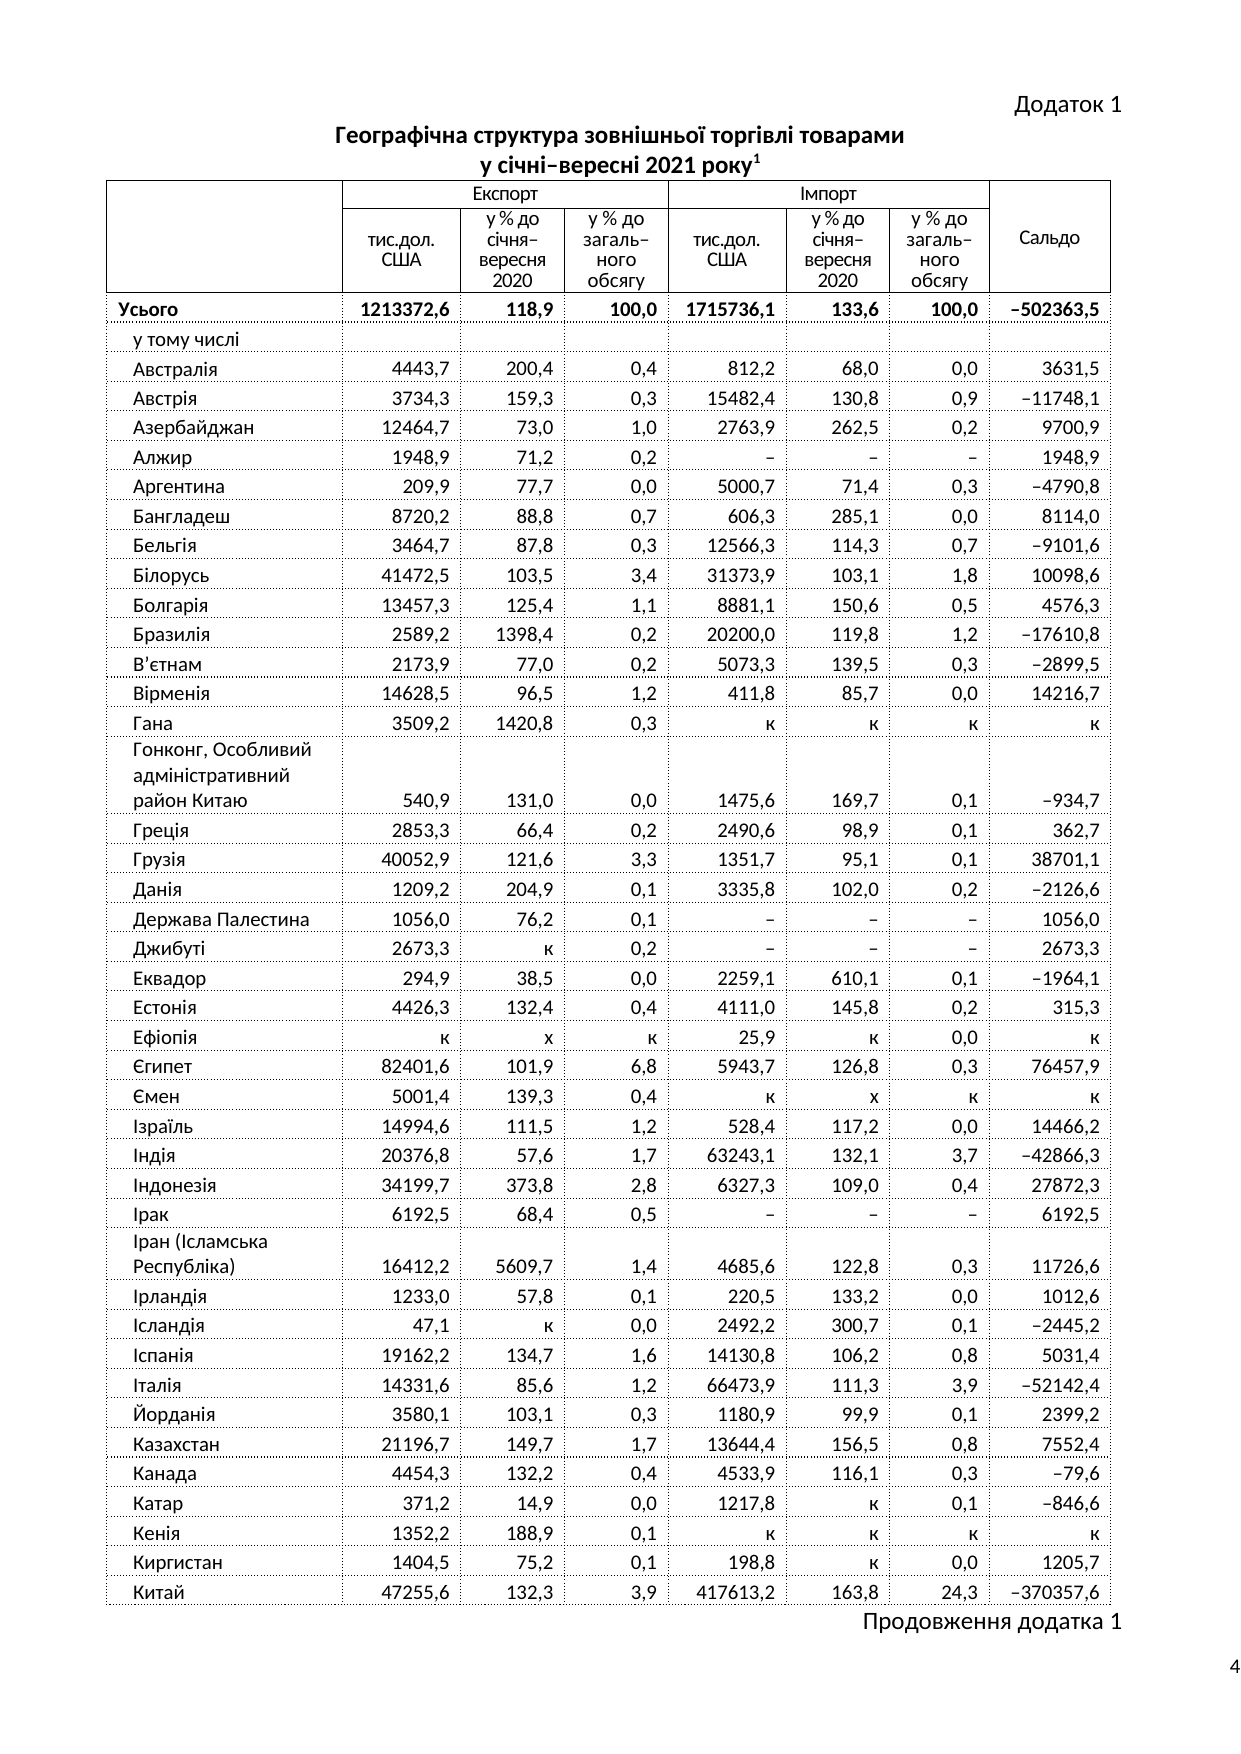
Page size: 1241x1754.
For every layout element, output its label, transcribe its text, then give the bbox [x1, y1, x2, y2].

table_cell 20200,0 [668, 617, 786, 647]
table_cell 0,1 [890, 961, 989, 990]
table_cell 131,0 [461, 736, 564, 813]
table_cell 1,8 [890, 558, 989, 588]
table_cell 4576,3 [989, 588, 1111, 617]
table_cell 0,1 [890, 736, 989, 813]
table_cell Катар [107, 1486, 343, 1516]
table_cell 0,1 [564, 1516, 668, 1545]
table_cell 0,2 [890, 872, 989, 902]
table_cell – [890, 902, 989, 931]
table_cell 63243,1 [668, 1138, 786, 1168]
table_cell 14994,6 [343, 1109, 461, 1138]
table_cell 0,3 [890, 1456, 989, 1486]
table_cell 0,3 [564, 1397, 668, 1427]
table_cell – [890, 931, 989, 961]
table_cell 126,8 [786, 1050, 890, 1079]
table_cell Держава Палестина [107, 902, 343, 931]
table_cell 373,8 [461, 1168, 564, 1197]
table_cell Бангладеш [107, 499, 343, 528]
table_cell –846,6 [989, 1486, 1111, 1516]
table_cell тис.дол. США [343, 209, 460, 292]
table_cell 76457,9 [989, 1050, 1111, 1079]
table_cell Ізраїль [107, 1109, 343, 1138]
table_cell 2492,2 [668, 1309, 786, 1338]
table_cell у тому числі [107, 321, 343, 351]
table_cell 1217,8 [668, 1486, 786, 1516]
table_cell – [786, 931, 890, 961]
table_cell 8114,0 [989, 499, 1111, 528]
table_cell 220,5 [668, 1279, 786, 1308]
table_cell Йорданія [107, 1397, 343, 1427]
table_cell 1404,5 [343, 1545, 461, 1575]
table_cell [564, 321, 668, 351]
table_cell к [989, 1079, 1111, 1109]
table_cell 6,8 [564, 1050, 668, 1079]
table_cell 109,0 [786, 1168, 890, 1197]
table_cell 14331,6 [343, 1368, 461, 1397]
table_cell – [668, 1198, 786, 1227]
table_cell 294,9 [343, 961, 461, 990]
table_cell 0,8 [890, 1427, 989, 1456]
table_cell 1351,7 [668, 843, 786, 872]
table_cell 0,0 [890, 499, 989, 528]
table_cell 540,9 [343, 736, 461, 813]
table_cell 9700,9 [989, 410, 1111, 440]
table_cell –934,7 [989, 736, 1111, 813]
table_cell 111,5 [461, 1109, 564, 1138]
table_cell 71,4 [786, 469, 890, 499]
table_cell к [890, 1516, 989, 1545]
table_cell 0,7 [890, 529, 989, 558]
text Географічна структура зовнішньої торгівлі товарами [118, 119, 1122, 150]
table_cell 15482,4 [668, 381, 786, 410]
table_cell 0,1 [564, 1545, 668, 1575]
table_cell 47,1 [343, 1309, 461, 1338]
table_cell 38701,1 [989, 843, 1111, 872]
table_cell к [668, 706, 786, 736]
table_cell 0,0 [890, 1279, 989, 1308]
table_cell 40052,9 [343, 843, 461, 872]
table_cell 66,4 [461, 813, 564, 842]
table_cell 121,6 [461, 843, 564, 872]
table_cell 96,5 [461, 676, 564, 706]
table_cell 1352,2 [343, 1516, 461, 1545]
table_cell Аргентина [107, 469, 343, 499]
table_cell [461, 321, 564, 351]
table_cell 0,0 [564, 961, 668, 990]
table_cell –4790,8 [989, 469, 1111, 499]
table_cell 118,9 [461, 293, 564, 321]
table_cell 2490,6 [668, 813, 786, 842]
table_cell Естонія [107, 990, 343, 1020]
table_cell 528,4 [668, 1109, 786, 1138]
table_cell – [786, 1198, 890, 1227]
table_cell 8881,1 [668, 588, 786, 617]
table_cell 3580,1 [343, 1397, 461, 1427]
table_cell 1,2 [564, 1109, 668, 1138]
table_cell 20376,8 [343, 1138, 461, 1168]
table_cell 132,3 [461, 1575, 564, 1604]
table_cell 0,0 [564, 1309, 668, 1338]
table_cell 1,7 [564, 1427, 668, 1456]
table_cell 0,0 [564, 469, 668, 499]
table_cell 106,2 [786, 1338, 890, 1368]
table_cell 3,7 [890, 1138, 989, 1168]
table_cell 200,4 [461, 351, 564, 381]
table_cell 606,3 [668, 499, 786, 528]
table_cell 5073,3 [668, 647, 786, 676]
table_cell 68,4 [461, 1198, 564, 1227]
table_cell 111,3 [786, 1368, 890, 1397]
table_cell 3,9 [564, 1575, 668, 1604]
table_cell 139,3 [461, 1079, 564, 1109]
table_cell 0,0 [890, 1020, 989, 1049]
table_cell 6192,5 [989, 1198, 1111, 1227]
table_cell 1233,0 [343, 1279, 461, 1308]
table_cell 85,7 [786, 676, 890, 706]
table_cell 188,9 [461, 1516, 564, 1545]
table_cell 0,0 [890, 351, 989, 381]
table_cell 10098,6 [989, 558, 1111, 588]
table_cell – [890, 440, 989, 469]
table_cell 134,7 [461, 1338, 564, 1368]
table_cell 12566,3 [668, 529, 786, 558]
table_cell 100,0 [890, 293, 989, 321]
table_cell – [786, 440, 890, 469]
table_cell к [786, 1545, 890, 1575]
table_cell –2126,6 [989, 872, 1111, 902]
table_cell 315,3 [989, 990, 1111, 1020]
table_cell 5031,4 [989, 1338, 1111, 1368]
table_cell [989, 321, 1111, 351]
table_cell 3631,5 [989, 351, 1111, 381]
table_cell 117,2 [786, 1109, 890, 1138]
table_cell 8720,2 [343, 499, 461, 528]
table_cell тис.дол. США [669, 209, 786, 292]
table_cell 100,0 [564, 293, 668, 321]
table_header Імпорт [669, 181, 989, 207]
table_cell Казахстан [107, 1427, 343, 1456]
table_cell 11726,6 [989, 1227, 1111, 1279]
table_cell 14628,5 [343, 676, 461, 706]
table_cell Білорусь [107, 558, 343, 588]
table_cell Ефіопія [107, 1020, 343, 1049]
table_header [107, 181, 342, 292]
table_cell 0,0 [890, 1545, 989, 1575]
table_cell 38,5 [461, 961, 564, 990]
table_cell 0,0 [890, 1109, 989, 1138]
table_cell Вірменія [107, 676, 343, 706]
table_cell 57,8 [461, 1279, 564, 1308]
table_cell 2399,2 [989, 1397, 1111, 1427]
table_cell х [786, 1079, 890, 1109]
table_cell 3,3 [564, 843, 668, 872]
table_cell 71,2 [461, 440, 564, 469]
table_cell к [989, 1020, 1111, 1049]
table_cell 2259,1 [668, 961, 786, 990]
table_cell 77,0 [461, 647, 564, 676]
table_cell Ірландія [107, 1279, 343, 1308]
table_cell 13457,3 [343, 588, 461, 617]
table_cell 0,1 [890, 1397, 989, 1427]
table_cell 27872,3 [989, 1168, 1111, 1197]
table_cell 2853,3 [343, 813, 461, 842]
table_cell 4426,3 [343, 990, 461, 1020]
table_cell 3,9 [890, 1368, 989, 1397]
table_cell –1964,1 [989, 961, 1111, 990]
table_cell –370357,6 [989, 1575, 1111, 1604]
table_cell 103,1 [461, 1397, 564, 1427]
table_cell 0,1 [890, 1309, 989, 1338]
table_cell Китай [107, 1575, 343, 1604]
table_cell к [564, 1020, 668, 1049]
table_cell у % до загаль– ного обсягу [890, 209, 989, 292]
table_cell 6327,3 [668, 1168, 786, 1197]
table_header Експорт [343, 181, 668, 207]
table_cell к [786, 1020, 890, 1049]
table_cell 87,8 [461, 529, 564, 558]
table_cell 4533,9 [668, 1456, 786, 1486]
table_cell 0,3 [564, 529, 668, 558]
table_cell Індія [107, 1138, 343, 1168]
text Додаток 1 [118, 89, 1122, 119]
table_cell х [461, 1020, 564, 1049]
table_cell Кенія [107, 1516, 343, 1545]
table_cell к [668, 1079, 786, 1109]
table_cell 2,8 [564, 1168, 668, 1197]
text у січні–вересні 2021 року1 [118, 150, 1122, 180]
table_cell Австрія [107, 381, 343, 410]
table_cell 24,3 [890, 1575, 989, 1604]
table_cell к [890, 1079, 989, 1109]
table_cell – [668, 902, 786, 931]
table_cell 0,0 [564, 736, 668, 813]
table_cell 262,5 [786, 410, 890, 440]
table_cell 116,1 [786, 1456, 890, 1486]
table_cell 362,7 [989, 813, 1111, 842]
table_cell Еквадор [107, 961, 343, 990]
text Продовження додатка 1 [118, 1605, 1122, 1636]
table_cell 13644,4 [668, 1427, 786, 1456]
table_cell 5000,7 [668, 469, 786, 499]
table_cell 0,5 [890, 588, 989, 617]
table_cell к [668, 1516, 786, 1545]
table_cell 2173,9 [343, 647, 461, 676]
table_cell 114,3 [786, 529, 890, 558]
table_cell Бразилія [107, 617, 343, 647]
table_header Сальдо [990, 181, 1110, 292]
table_cell 1,6 [564, 1338, 668, 1368]
table_cell [890, 321, 989, 351]
table_cell 1056,0 [343, 902, 461, 931]
table_cell 5943,7 [668, 1050, 786, 1079]
table_cell 101,9 [461, 1050, 564, 1079]
table_cell 0,0 [564, 1486, 668, 1516]
table_cell Данія [107, 872, 343, 902]
table_cell 0,1 [890, 843, 989, 872]
table_cell 0,2 [890, 990, 989, 1020]
table_cell 1398,4 [461, 617, 564, 647]
table_cell Бельгія [107, 529, 343, 558]
table_cell 139,5 [786, 647, 890, 676]
table_cell 169,7 [786, 736, 890, 813]
table_cell –79,6 [989, 1456, 1111, 1486]
table_cell 102,0 [786, 872, 890, 902]
table_cell Ірак [107, 1198, 343, 1227]
table_cell Гана [107, 706, 343, 736]
table_cell 57,6 [461, 1138, 564, 1168]
table_cell 0,3 [890, 1050, 989, 1079]
table_cell 66473,9 [668, 1368, 786, 1397]
table_cell 0,2 [564, 931, 668, 961]
table_cell 99,9 [786, 1397, 890, 1427]
table_cell 103,5 [461, 558, 564, 588]
table_cell 122,8 [786, 1227, 890, 1279]
table_cell 5609,7 [461, 1227, 564, 1279]
table_cell 2673,3 [989, 931, 1111, 961]
table_cell 125,4 [461, 588, 564, 617]
table_cell 156,5 [786, 1427, 890, 1456]
table_cell 14,9 [461, 1486, 564, 1516]
table_cell 95,1 [786, 843, 890, 872]
table_cell у % до січня–вересня 2020 [461, 209, 564, 292]
table_cell Іспанія [107, 1338, 343, 1368]
table_cell 0,7 [564, 499, 668, 528]
table_cell 0,2 [890, 410, 989, 440]
table_cell – [786, 902, 890, 931]
table_cell Грузія [107, 843, 343, 872]
table_cell Канада [107, 1456, 343, 1486]
table_cell 0,4 [564, 990, 668, 1020]
table_cell 25,9 [668, 1020, 786, 1049]
table_cell к [989, 1516, 1111, 1545]
table_cell 1,2 [890, 617, 989, 647]
table_cell 0,1 [890, 813, 989, 842]
table_cell 0,5 [564, 1198, 668, 1227]
table_cell 21196,7 [343, 1427, 461, 1456]
table_cell 1056,0 [989, 902, 1111, 931]
table_cell 159,3 [461, 381, 564, 410]
table_cell 163,8 [786, 1575, 890, 1604]
table_cell Ємен [107, 1079, 343, 1109]
table_cell 1948,9 [989, 440, 1111, 469]
table_cell 0,4 [890, 1168, 989, 1197]
table_cell 1715736,1 [668, 293, 786, 321]
table_cell 132,2 [461, 1456, 564, 1486]
table_cell к [989, 706, 1111, 736]
table_cell 0,4 [564, 351, 668, 381]
table_cell 85,6 [461, 1368, 564, 1397]
table_cell 0,3 [890, 469, 989, 499]
table_cell к [890, 706, 989, 736]
table_cell к [461, 931, 564, 961]
table_cell –42866,3 [989, 1138, 1111, 1168]
table_cell Азербайджан [107, 410, 343, 440]
table_cell 75,2 [461, 1545, 564, 1575]
table_cell 119,8 [786, 617, 890, 647]
table_cell 19162,2 [343, 1338, 461, 1368]
table_cell 1180,9 [668, 1397, 786, 1427]
table_cell 0,4 [564, 1456, 668, 1486]
table_cell 130,8 [786, 381, 890, 410]
table_cell 4443,7 [343, 351, 461, 381]
table_cell 68,0 [786, 351, 890, 381]
table_cell – [668, 931, 786, 961]
table_cell 0,8 [890, 1338, 989, 1368]
table_cell 0,9 [890, 381, 989, 410]
table_cell 0,1 [564, 1279, 668, 1308]
table_cell 12464,7 [343, 410, 461, 440]
table_cell – [890, 1198, 989, 1227]
table_cell Болгарія [107, 588, 343, 617]
table_cell у % до січня–вересня 2020 [787, 209, 889, 292]
table_cell 31373,9 [668, 558, 786, 588]
table_cell 73,0 [461, 410, 564, 440]
table_cell Ісландія [107, 1309, 343, 1338]
table_cell 0,3 [890, 647, 989, 676]
table_cell 0,0 [890, 676, 989, 706]
table_cell 204,9 [461, 872, 564, 902]
table_cell 4111,0 [668, 990, 786, 1020]
table_cell 3509,2 [343, 706, 461, 736]
table_cell 132,4 [461, 990, 564, 1020]
table_cell 0,1 [564, 872, 668, 902]
table_cell 41472,5 [343, 558, 461, 588]
table_cell 285,1 [786, 499, 890, 528]
table_cell 7552,4 [989, 1427, 1111, 1456]
table_cell 4685,6 [668, 1227, 786, 1279]
table_cell 47255,6 [343, 1575, 461, 1604]
table_cell Гонконг, Особливий адміністративний район Китаю [107, 736, 343, 813]
table_cell к [786, 1486, 890, 1516]
table_cell к [786, 706, 890, 736]
table_cell 14466,2 [989, 1109, 1111, 1138]
table_cell Єгипет [107, 1050, 343, 1079]
table_cell 2589,2 [343, 617, 461, 647]
table_cell к [461, 1309, 564, 1338]
table_cell 0,3 [564, 381, 668, 410]
table_cell В’єтнам [107, 647, 343, 676]
table_cell 145,8 [786, 990, 890, 1020]
table_cell 98,9 [786, 813, 890, 842]
table_cell [786, 321, 890, 351]
table_cell к [786, 1516, 890, 1545]
table_cell 417613,2 [668, 1575, 786, 1604]
table_cell –9101,6 [989, 529, 1111, 558]
table_cell 150,6 [786, 588, 890, 617]
table_cell 1,7 [564, 1138, 668, 1168]
table_cell –2899,5 [989, 647, 1111, 676]
table_cell у % до загаль– ного обсягу [565, 209, 668, 292]
table_cell 1213372,6 [343, 293, 461, 321]
table_cell 3734,3 [343, 381, 461, 410]
table_cell 133,6 [786, 293, 890, 321]
table_cell 6192,5 [343, 1198, 461, 1227]
table_cell – [668, 440, 786, 469]
table_cell 133,2 [786, 1279, 890, 1308]
table_cell Австралія [107, 351, 343, 381]
table_cell к [343, 1020, 461, 1049]
table_cell 16412,2 [343, 1227, 461, 1279]
table_cell Іран (Ісламська Республіка) [107, 1227, 343, 1279]
table_cell 300,7 [786, 1309, 890, 1338]
table_cell 1,0 [564, 410, 668, 440]
table_cell 1209,2 [343, 872, 461, 902]
table_cell 77,7 [461, 469, 564, 499]
table_cell –11748,1 [989, 381, 1111, 410]
table_cell 0,2 [564, 647, 668, 676]
table_cell 1,4 [564, 1227, 668, 1279]
table_cell –502363,5 [989, 293, 1111, 321]
table_cell [343, 321, 461, 351]
table_cell 1205,7 [989, 1545, 1111, 1575]
table_cell 0,3 [564, 706, 668, 736]
table_cell 0,4 [564, 1079, 668, 1109]
table_cell –17610,8 [989, 617, 1111, 647]
table_cell 1420,8 [461, 706, 564, 736]
table_cell 14130,8 [668, 1338, 786, 1368]
table_cell 371,2 [343, 1486, 461, 1516]
table_cell 3,4 [564, 558, 668, 588]
table_cell 103,1 [786, 558, 890, 588]
table_cell 1,2 [564, 1368, 668, 1397]
table_cell 1475,6 [668, 736, 786, 813]
table_cell 149,7 [461, 1427, 564, 1456]
table_cell Італія [107, 1368, 343, 1397]
table_cell 132,1 [786, 1138, 890, 1168]
table_cell 0,2 [564, 440, 668, 469]
table_cell 82401,6 [343, 1050, 461, 1079]
table_cell –52142,4 [989, 1368, 1111, 1397]
table_cell 1,1 [564, 588, 668, 617]
table_cell 2763,9 [668, 410, 786, 440]
table_cell 76,2 [461, 902, 564, 931]
table_cell Усього [107, 293, 343, 321]
table_cell 5001,4 [343, 1079, 461, 1109]
table_cell Греція [107, 813, 343, 842]
table_cell 2673,3 [343, 931, 461, 961]
table_cell 610,1 [786, 961, 890, 990]
table_cell Індонезія [107, 1168, 343, 1197]
table_cell –2445,2 [989, 1309, 1111, 1338]
table_cell Джибуті [107, 931, 343, 961]
table_cell Киргистан [107, 1545, 343, 1575]
table_cell 812,2 [668, 351, 786, 381]
table_cell 0,1 [890, 1486, 989, 1516]
table_cell 0,2 [564, 617, 668, 647]
table_cell 1948,9 [343, 440, 461, 469]
table_cell 3335,8 [668, 872, 786, 902]
table_cell Алжир [107, 440, 343, 469]
table_cell 209,9 [343, 469, 461, 499]
table_cell [668, 321, 786, 351]
table_cell 0,1 [564, 902, 668, 931]
table_cell 4454,3 [343, 1456, 461, 1486]
table_cell 1,2 [564, 676, 668, 706]
table_cell 88,8 [461, 499, 564, 528]
table_cell 34199,7 [343, 1168, 461, 1197]
table_cell 411,8 [668, 676, 786, 706]
table_cell 14216,7 [989, 676, 1111, 706]
table_cell 0,2 [564, 813, 668, 842]
table_cell 3464,7 [343, 529, 461, 558]
table_cell 0,3 [890, 1227, 989, 1279]
table_cell 198,8 [668, 1545, 786, 1575]
table_cell 1012,6 [989, 1279, 1111, 1308]
